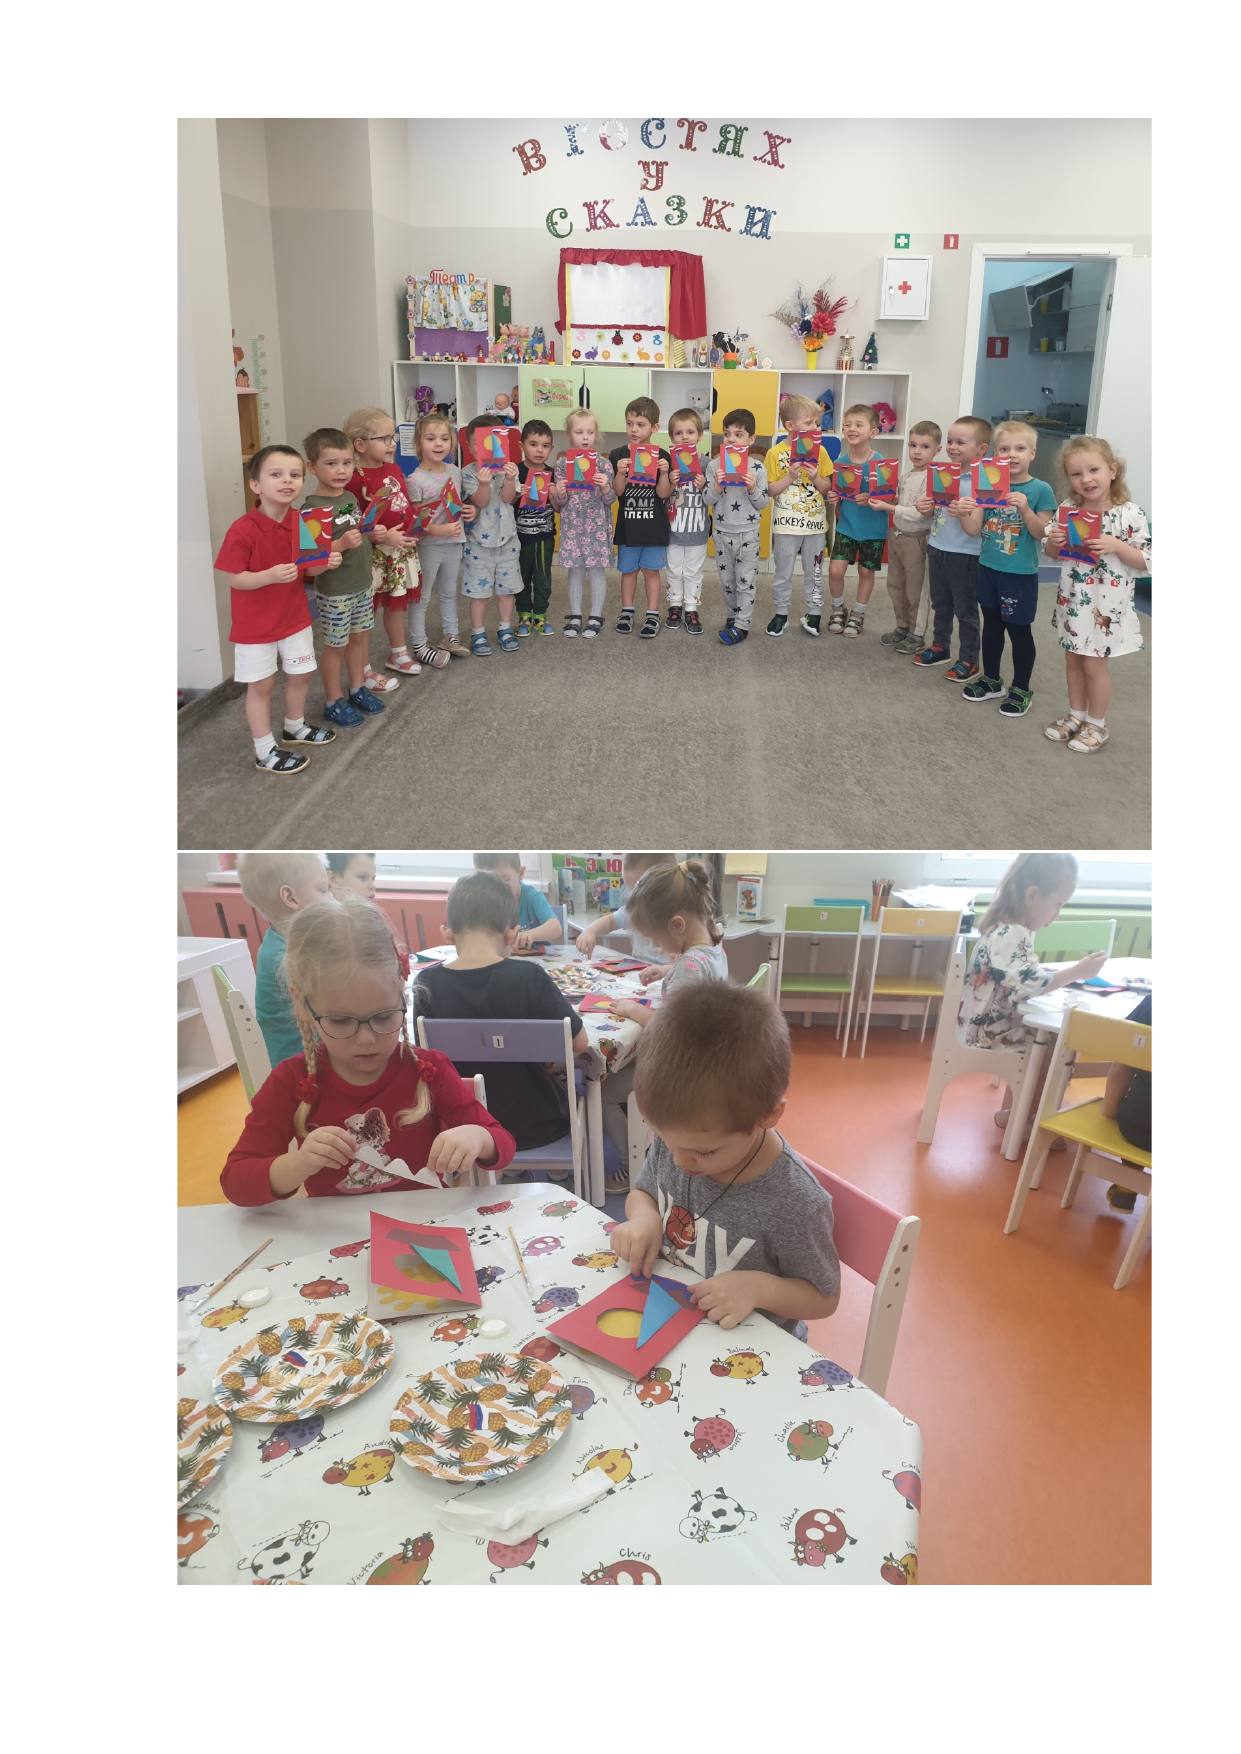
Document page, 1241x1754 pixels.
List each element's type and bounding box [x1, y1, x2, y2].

picture [177, 118, 1152, 850]
picture [177, 853, 1152, 1585]
